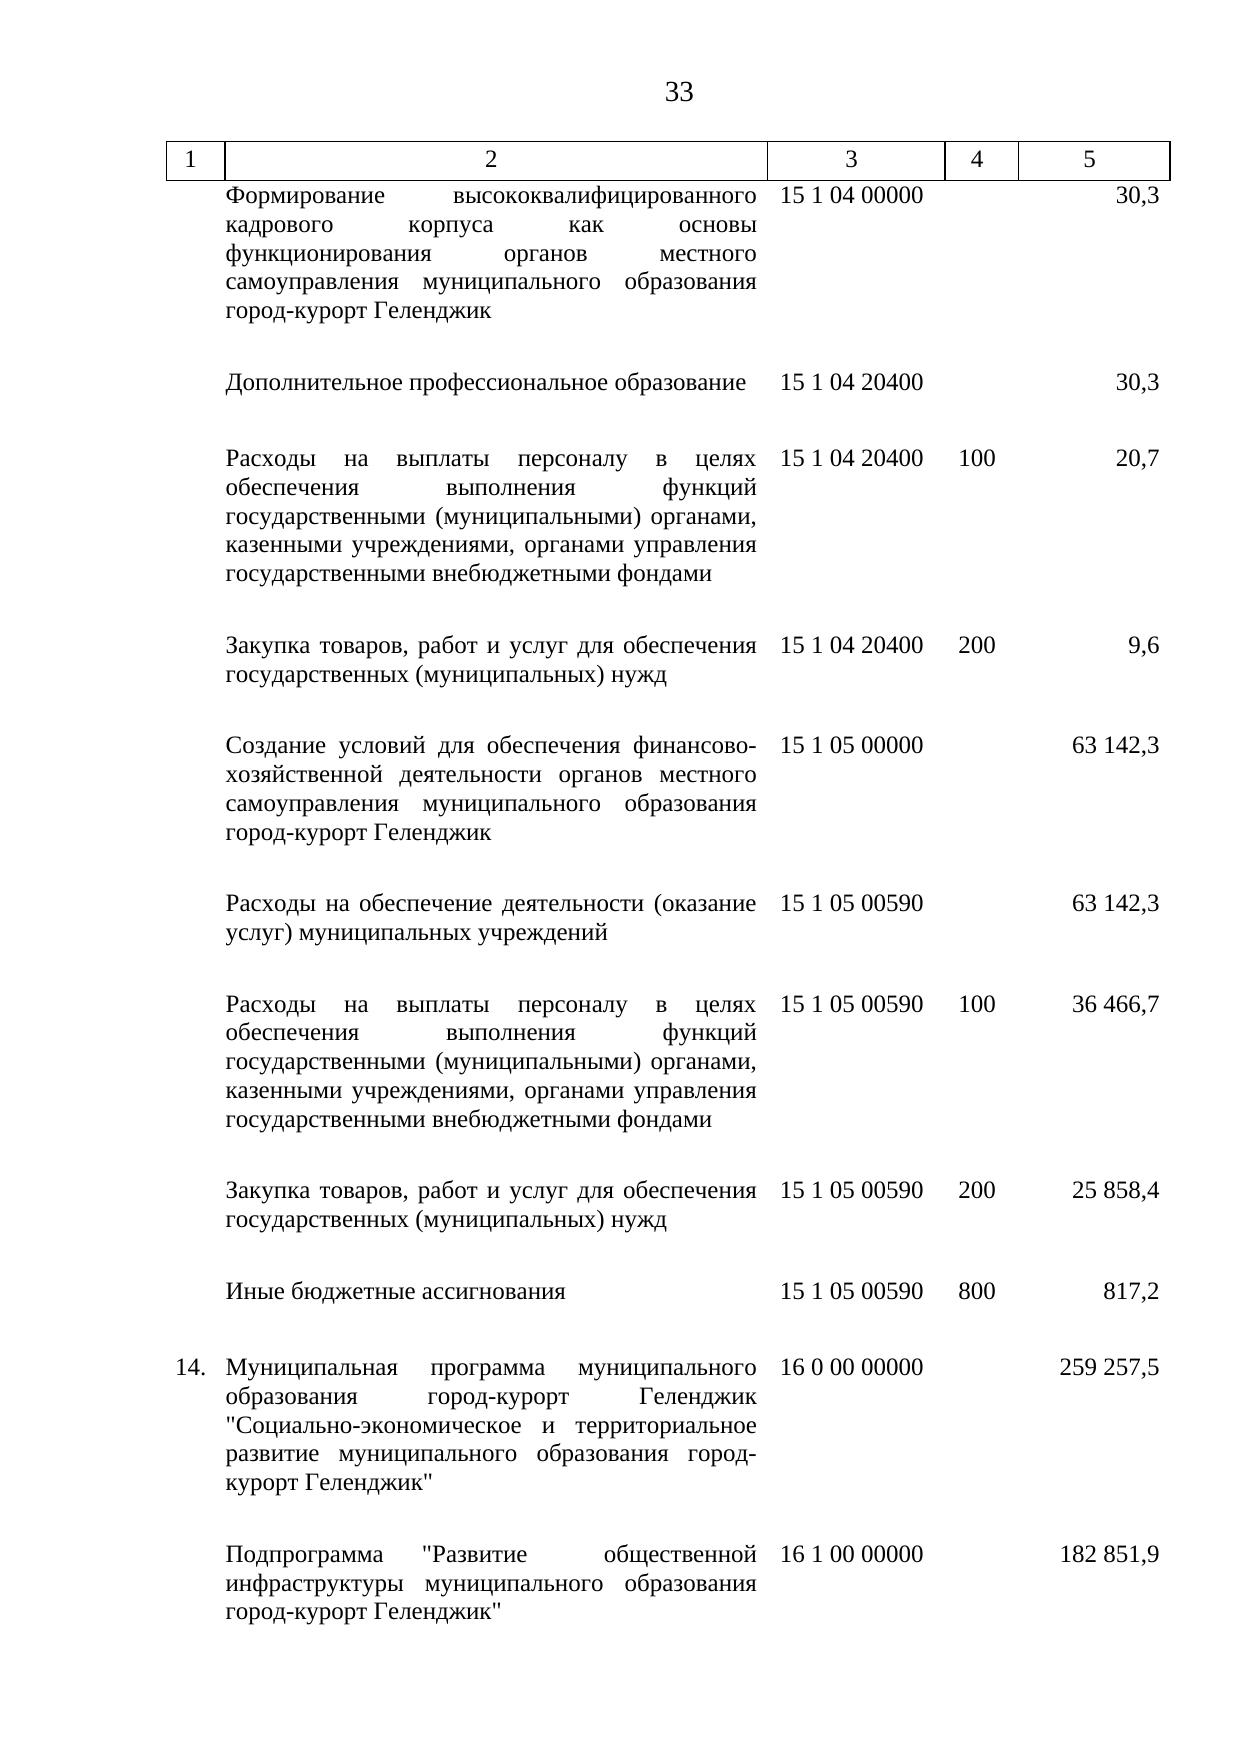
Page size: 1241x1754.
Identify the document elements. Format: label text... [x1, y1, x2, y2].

table_header 1 [167, 142, 224, 180]
table_header 4 [946, 142, 1018, 180]
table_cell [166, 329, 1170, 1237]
table_header 5 [1019, 142, 1169, 180]
table_header 3 [768, 142, 944, 180]
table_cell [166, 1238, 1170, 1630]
table_header 2 [226, 142, 767, 180]
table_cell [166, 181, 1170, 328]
